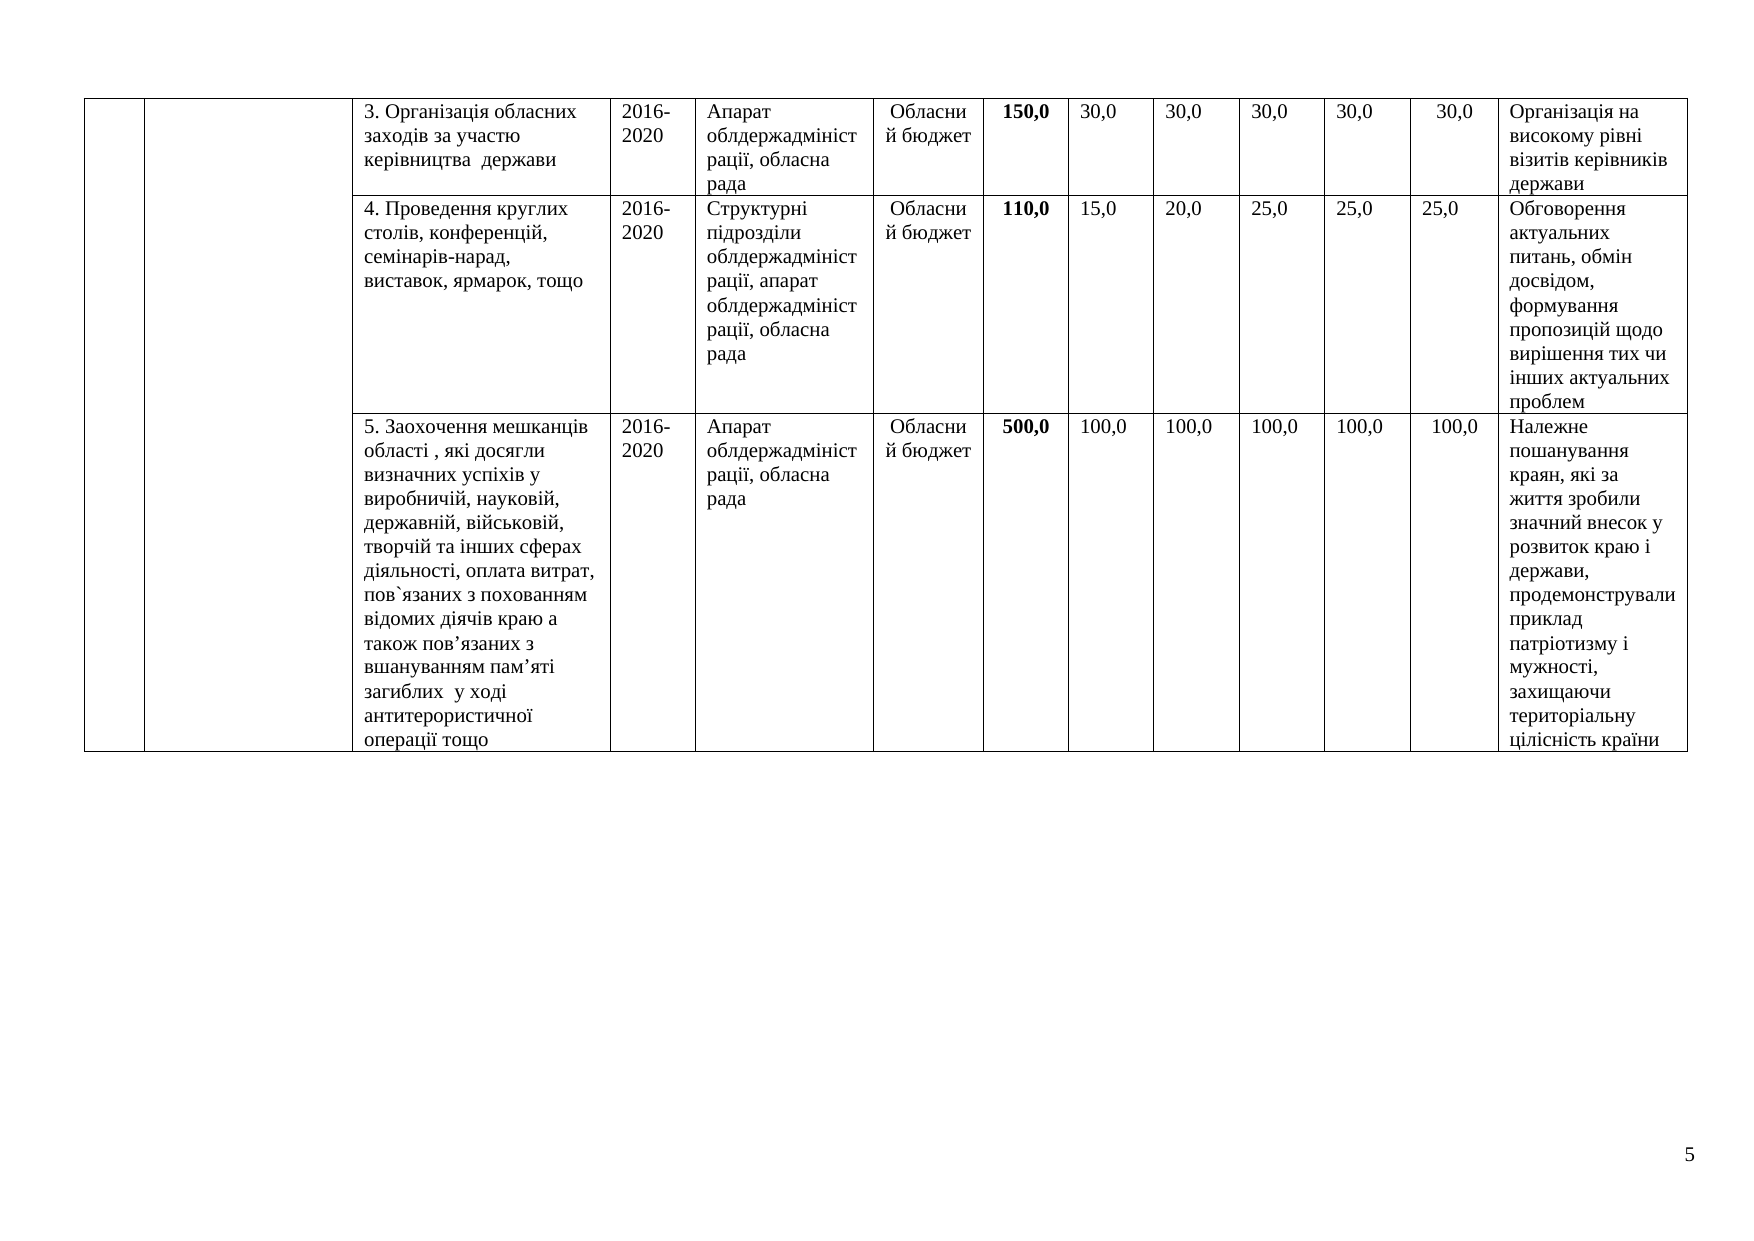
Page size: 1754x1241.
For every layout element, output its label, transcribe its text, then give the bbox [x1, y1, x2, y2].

table_cell 100,0 [1240, 414, 1324, 751]
table_cell 15,0 [1069, 196, 1153, 413]
table_cell 30,0 [1154, 99, 1239, 195]
table_cell Апарат облдержадміністрації, обласна рада [696, 414, 873, 751]
table_cell 100,0 [1325, 414, 1410, 751]
table_cell Апарат облдержадміністрації, обласна рада [696, 99, 873, 195]
table_cell 5. Заохочення мешканців області , які досягли визначних успіхів у виробничій, науковій, державній, військовій, творчій та інших сферах діяльності, оплата витрат, пов`язаних з похованням відомих діячів краю а також пов’язаних з вшануванням пам’яті загиблих у ході антитерористичної операції тощо [353, 414, 610, 751]
table_cell 2016-2020 [611, 414, 695, 751]
table_cell 2016-2020 [611, 196, 695, 413]
table_cell 100,0 [1069, 414, 1153, 751]
table_cell 20,0 [1154, 196, 1239, 413]
table_cell 500,0 [984, 414, 1068, 751]
table_cell 30,0 [1069, 99, 1153, 195]
table_cell Обговорення актуальних питань, обмін досвідом, формування пропозицій щодо вирішення тих чи інших актуальних проблем [1499, 196, 1687, 413]
table_cell 100,0 [1154, 414, 1239, 751]
table_cell Обласний бюджет [874, 196, 983, 413]
table_cell 3. Організація обласних заходів за участю керівництва держави [353, 99, 610, 195]
table_cell 150,0 [984, 99, 1068, 195]
table_cell Належне пошанування краян, які за життя зробили значний внесок у розвиток краю і держави, продемонстрували приклад патріотизму і мужності, захищаючи територіальну цілісність країни [1499, 414, 1687, 751]
table_cell 30,0 [1325, 99, 1410, 195]
table_cell 25,0 [1240, 196, 1324, 413]
table_cell Структурні підрозділи облдержадміністрації, апарат облдержадміністрації, обласна рада [696, 196, 873, 413]
table_cell 25,0 [1411, 196, 1498, 413]
table_cell Обласний бюджет [874, 414, 983, 751]
table_cell 110,0 [984, 196, 1068, 413]
table_cell 100,0 [1411, 414, 1498, 751]
table_cell Організація на високому рівні візитів керівників держави [1499, 99, 1687, 195]
table_cell 4. Проведення круглих столів, конференцій, семінарів-нарад, виставок, ярмарок, тощо [353, 196, 610, 413]
table_cell 30,0 [1240, 99, 1324, 195]
table_cell 2016-2020 [611, 99, 695, 195]
table_cell 30,0 [1411, 99, 1498, 195]
table_cell 25,0 [1325, 196, 1410, 413]
table_cell Обласний бюджет [874, 99, 983, 195]
